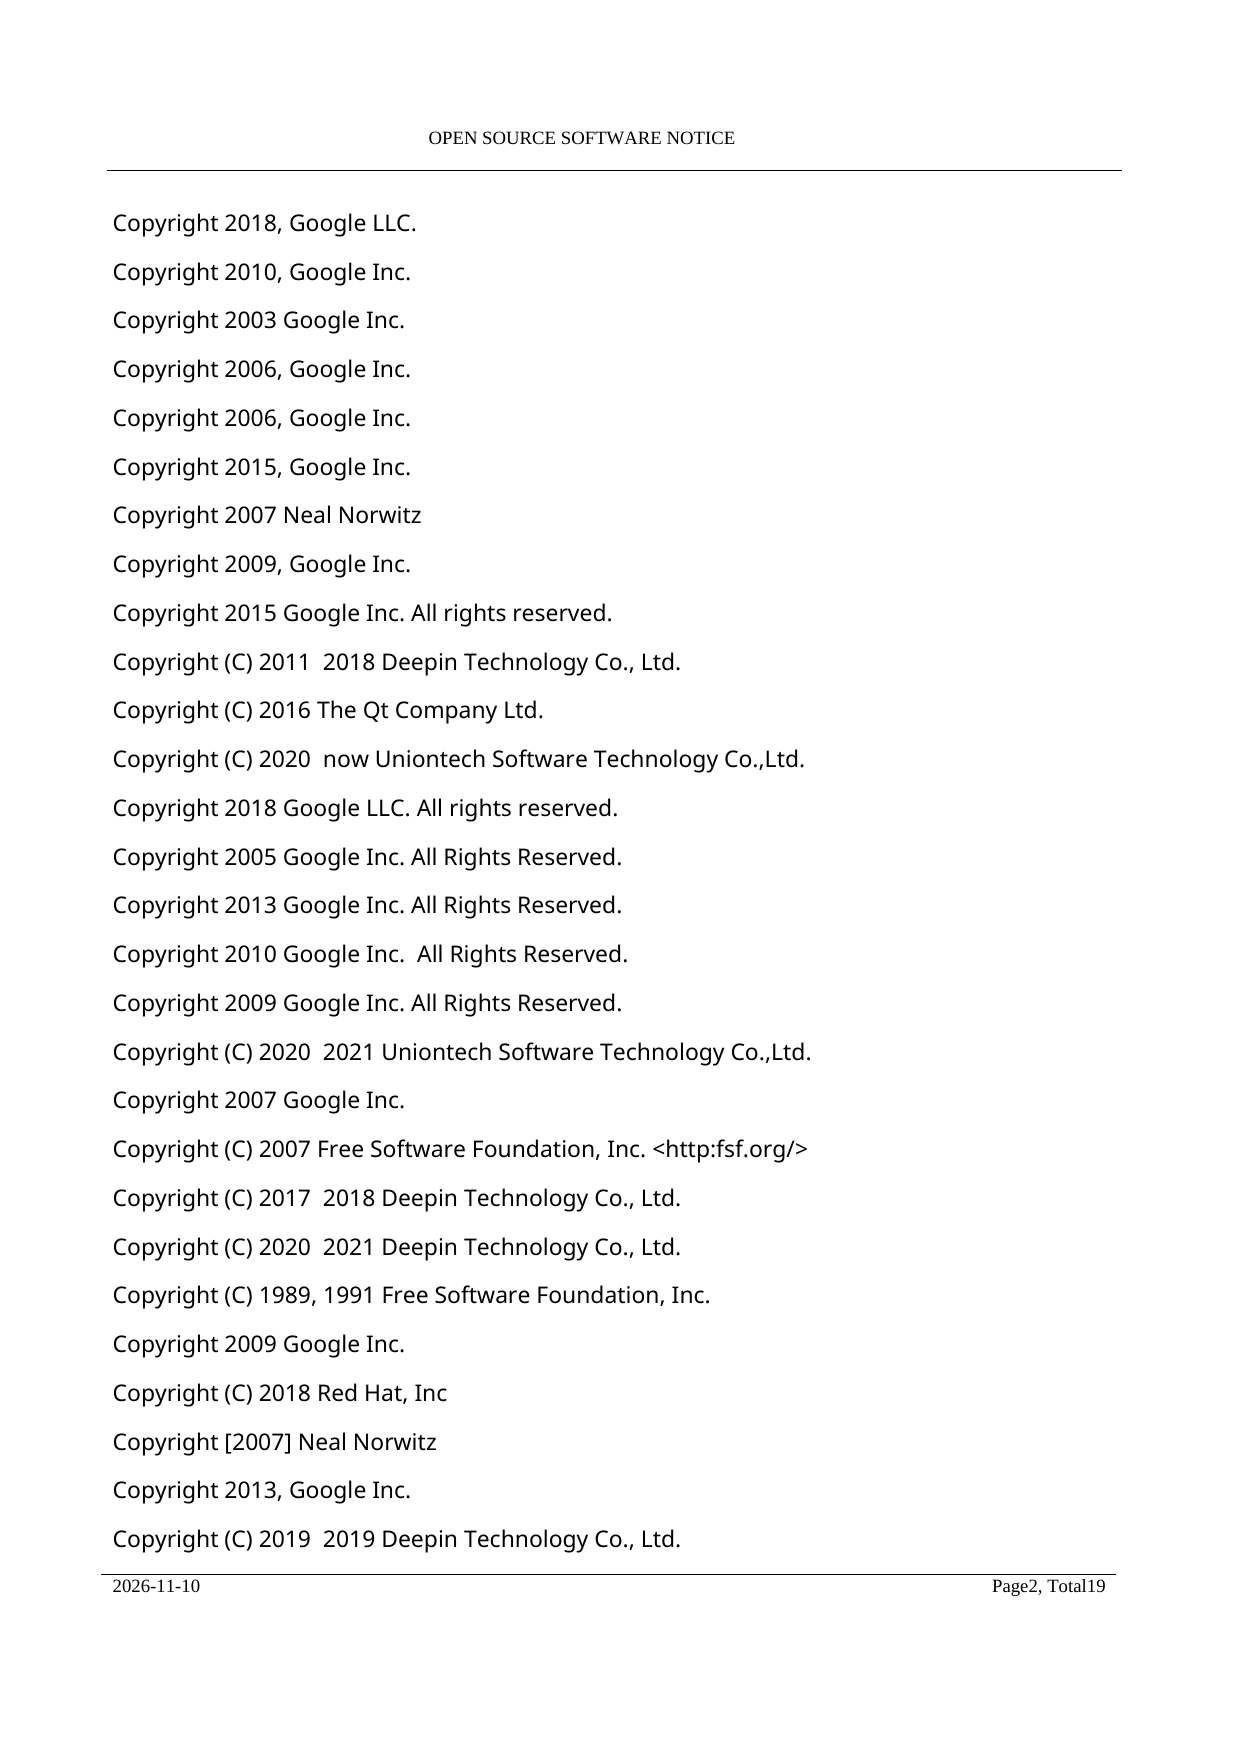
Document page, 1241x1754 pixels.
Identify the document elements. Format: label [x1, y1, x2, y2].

text [112, 206, 1128, 1555]
